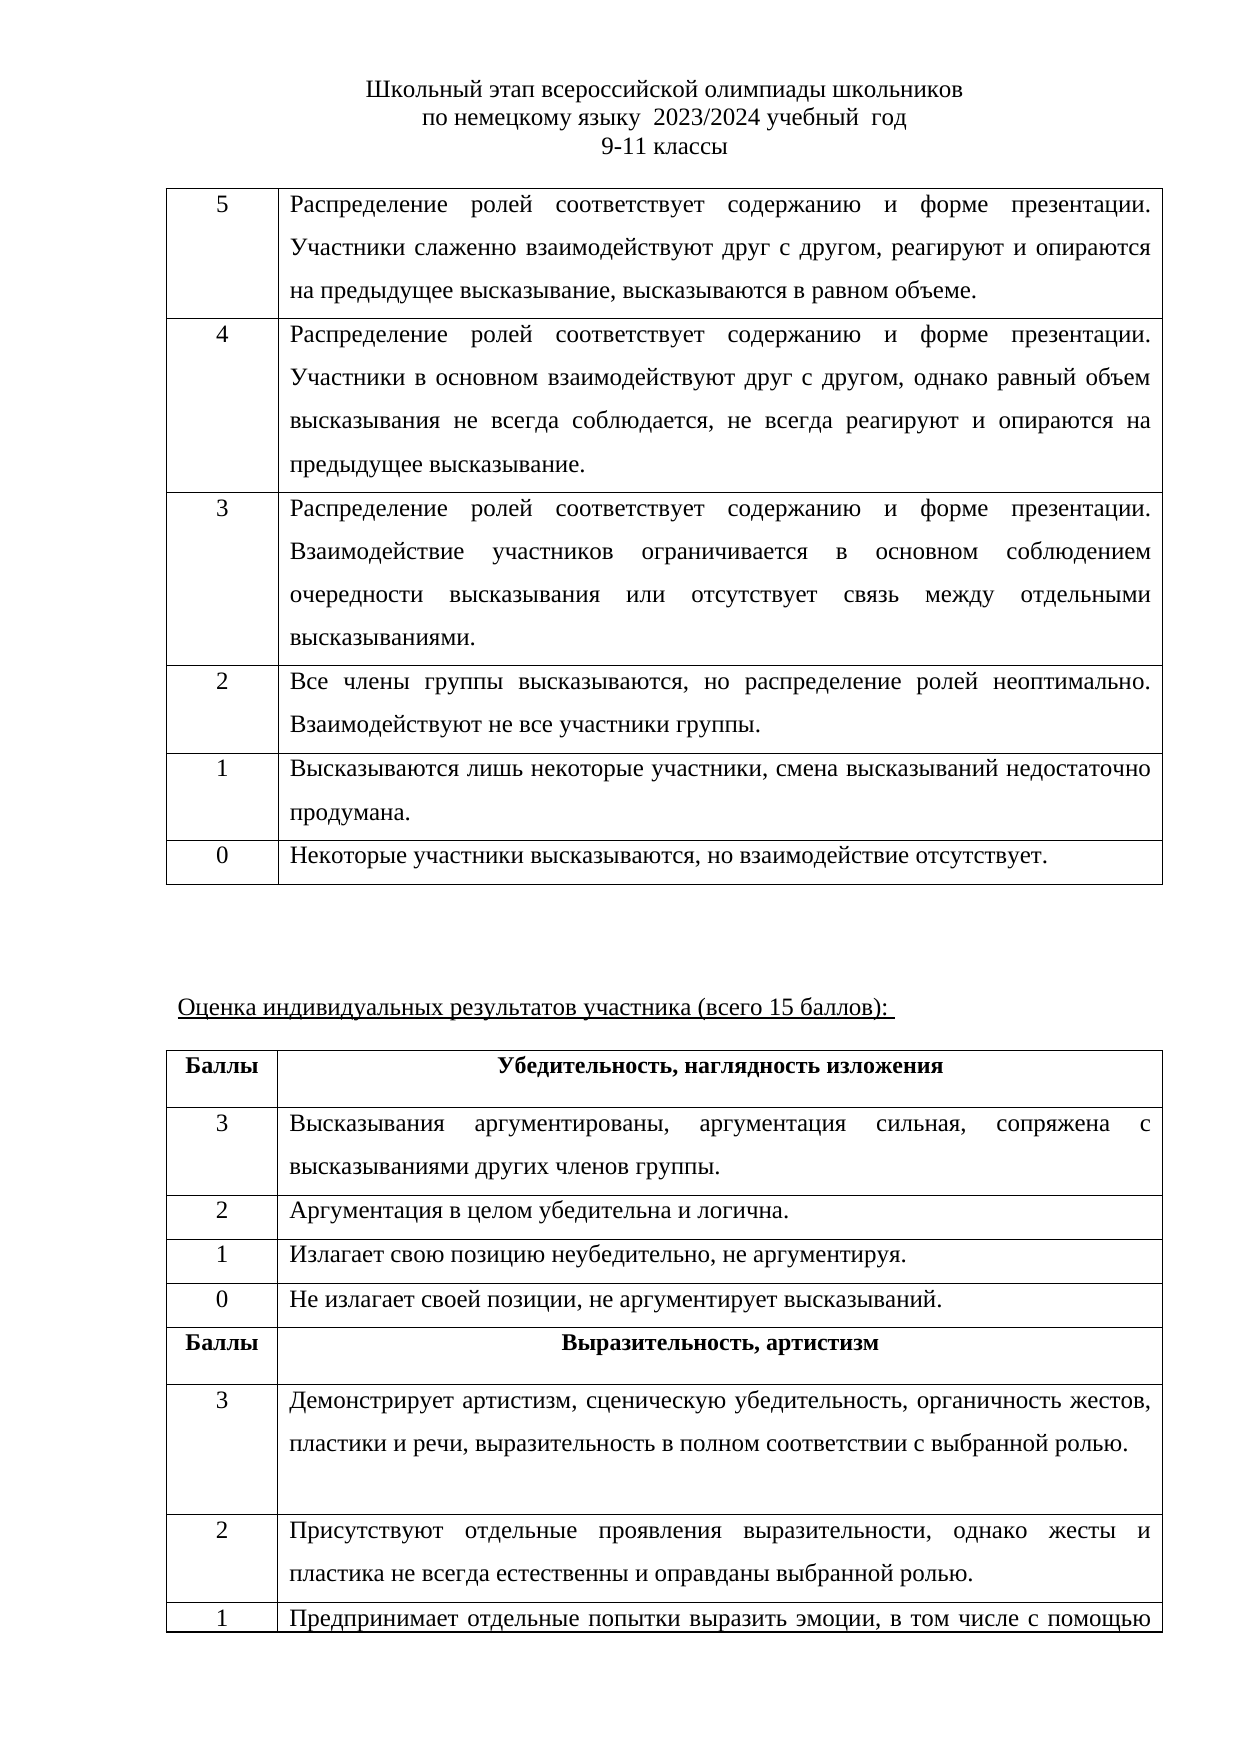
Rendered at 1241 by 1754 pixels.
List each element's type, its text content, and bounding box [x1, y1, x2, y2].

table_cell Аргументация в целом убедительна и логична. [278, 1196, 1162, 1238]
table_cell Присутствуют отдельные проявления выразительности, однако жесты и пластика не всегда естественны и оправданы выбранной ролью. [278, 1515, 1162, 1602]
table_cell 2 [167, 1515, 277, 1602]
table_cell Все члены группы высказываются, но распределение ролей неоптимально. Взаимодействуют не все участники группы. [279, 666, 1162, 752]
table_cell 3 [167, 1385, 277, 1514]
table_cell Некоторые участники высказываются, но взаимодействие отсутствует. [279, 841, 1162, 884]
table_cell 3 [167, 493, 278, 665]
table_cell 1 [167, 1240, 277, 1283]
table_cell Не излагает своей позиции, не аргументирует высказываний. [278, 1284, 1162, 1327]
table_header Баллы [167, 1051, 277, 1107]
table_cell Выразительность, артистизм [278, 1328, 1162, 1384]
table_cell Распределение ролей соответствует содержанию и форме презентации. Взаимодействие участников ограничивается в основном соблюдением очередности высказывания или отсутствует связь между отдельными высказываниями. [279, 493, 1162, 665]
table_cell 4 [167, 319, 278, 492]
text Оценка индивидуальных результатов участника (всего 15 баллов): [177, 992, 1152, 1021]
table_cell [278, 1603, 1162, 1631]
table_cell 2 [167, 1196, 277, 1238]
table_cell 1 [167, 1603, 277, 1631]
table_cell Демонстрирует артистизм, сценическую убедительность, органичность жестов, пластики и речи, выразительность в полном соответствии с выбранной ролью. [278, 1385, 1162, 1514]
table_header Убедительность, наглядность изложения [278, 1051, 1162, 1107]
table_cell 5 [167, 189, 278, 318]
table_cell Высказывания аргументированы, аргументация сильная, сопряжена с высказываниями других членов группы. [278, 1108, 1162, 1194]
table_cell 0 [167, 1284, 277, 1327]
table_cell Высказываются лишь некоторые участники, смена высказываний недостаточно продумана. [279, 754, 1162, 839]
table_cell 3 [167, 1108, 277, 1194]
table_cell 2 [167, 666, 278, 752]
table_cell Распределение ролей соответствует содержанию и форме презентации. Участники в основном взаимодействуют друг с другом, однако равный объем высказывания не всегда соблюдается, не всегда реагируют и опираются на предыдущее высказывание. [279, 319, 1162, 492]
table_cell 0 [167, 841, 278, 884]
table_cell Излагает свою позицию неубедительно, не аргументируя. [278, 1240, 1162, 1283]
table_cell Баллы [167, 1328, 277, 1384]
table_cell Распределение ролей соответствует содержанию и форме презентации. Участники слаженно взаимодействуют друг с другом, реагируют и опираются на предыдущее высказывание, высказываются в равном объеме. [279, 189, 1162, 318]
table_cell 1 [167, 754, 278, 839]
